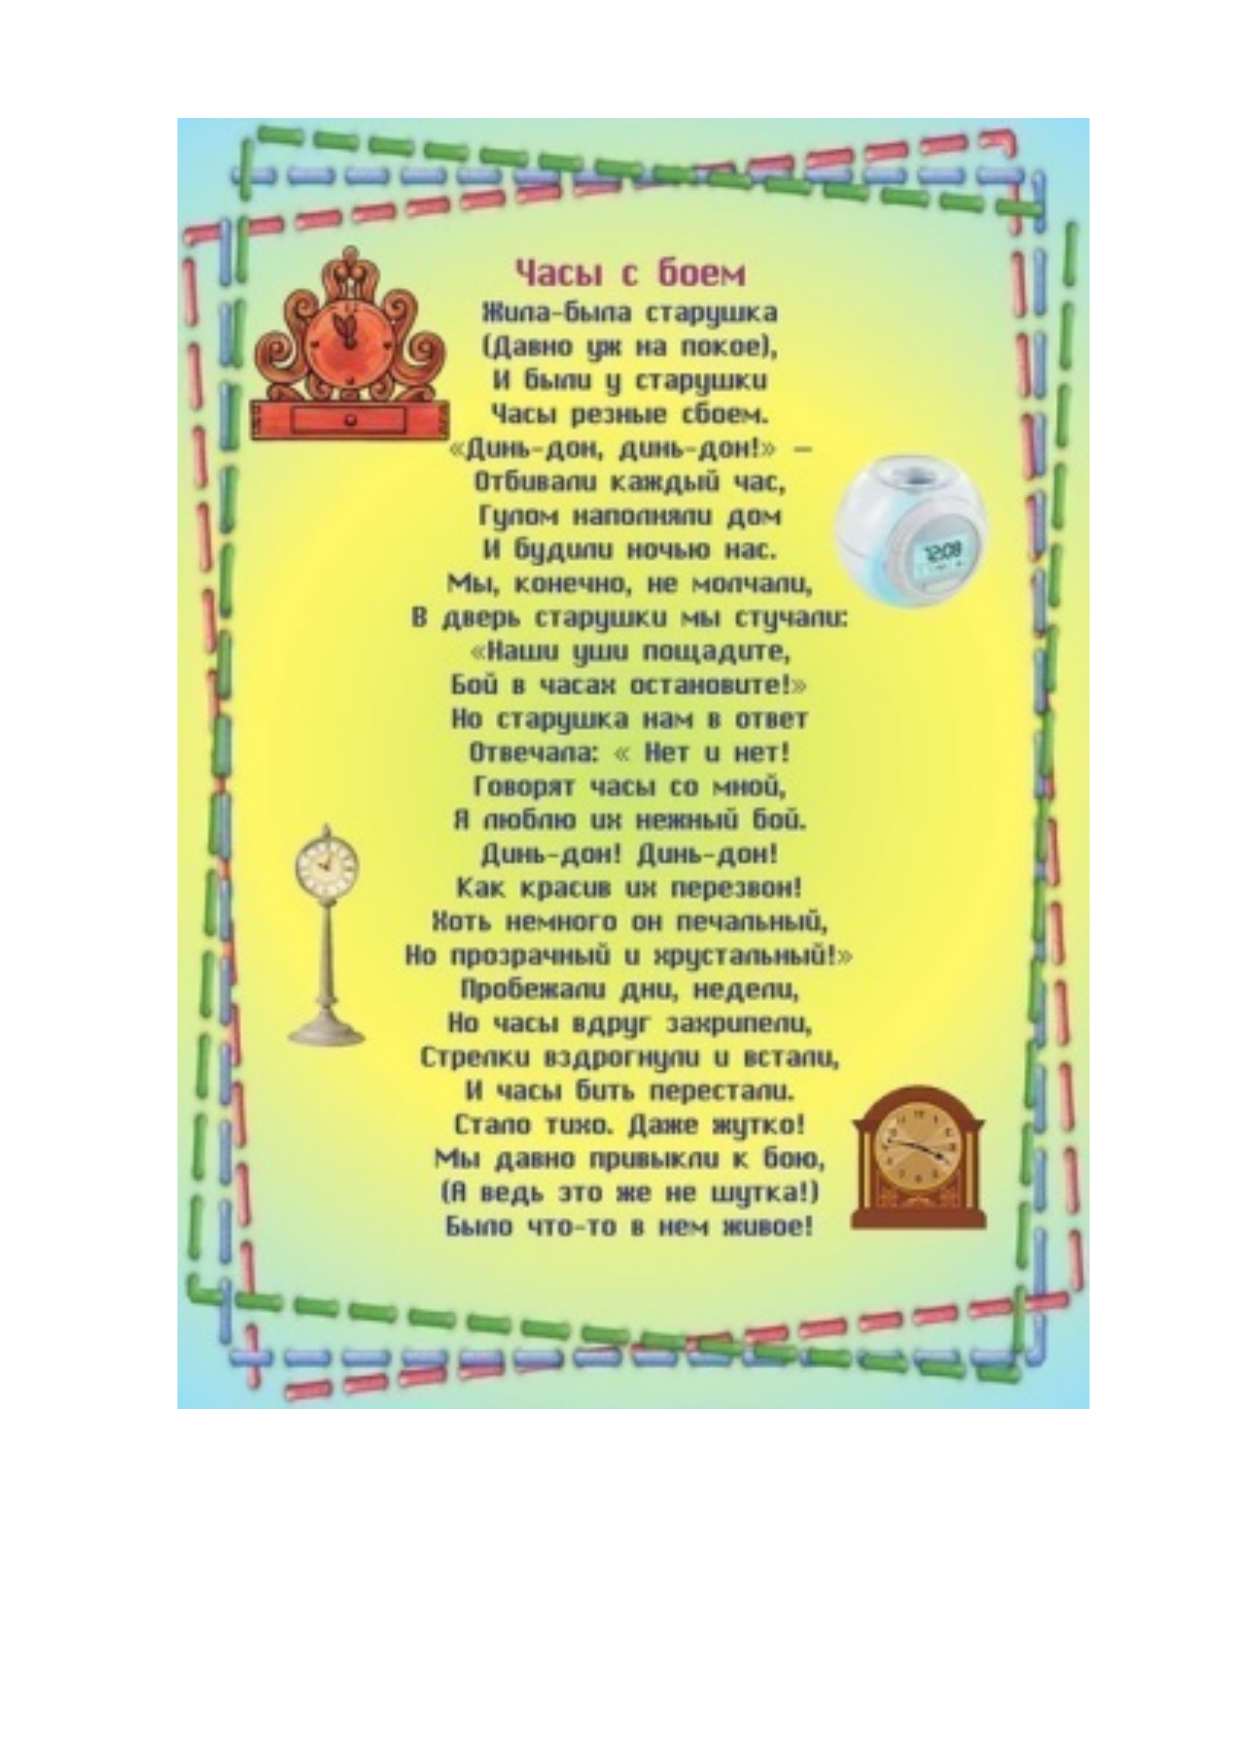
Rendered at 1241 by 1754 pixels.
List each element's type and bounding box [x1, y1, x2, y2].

picture [177, 118, 1090, 1409]
